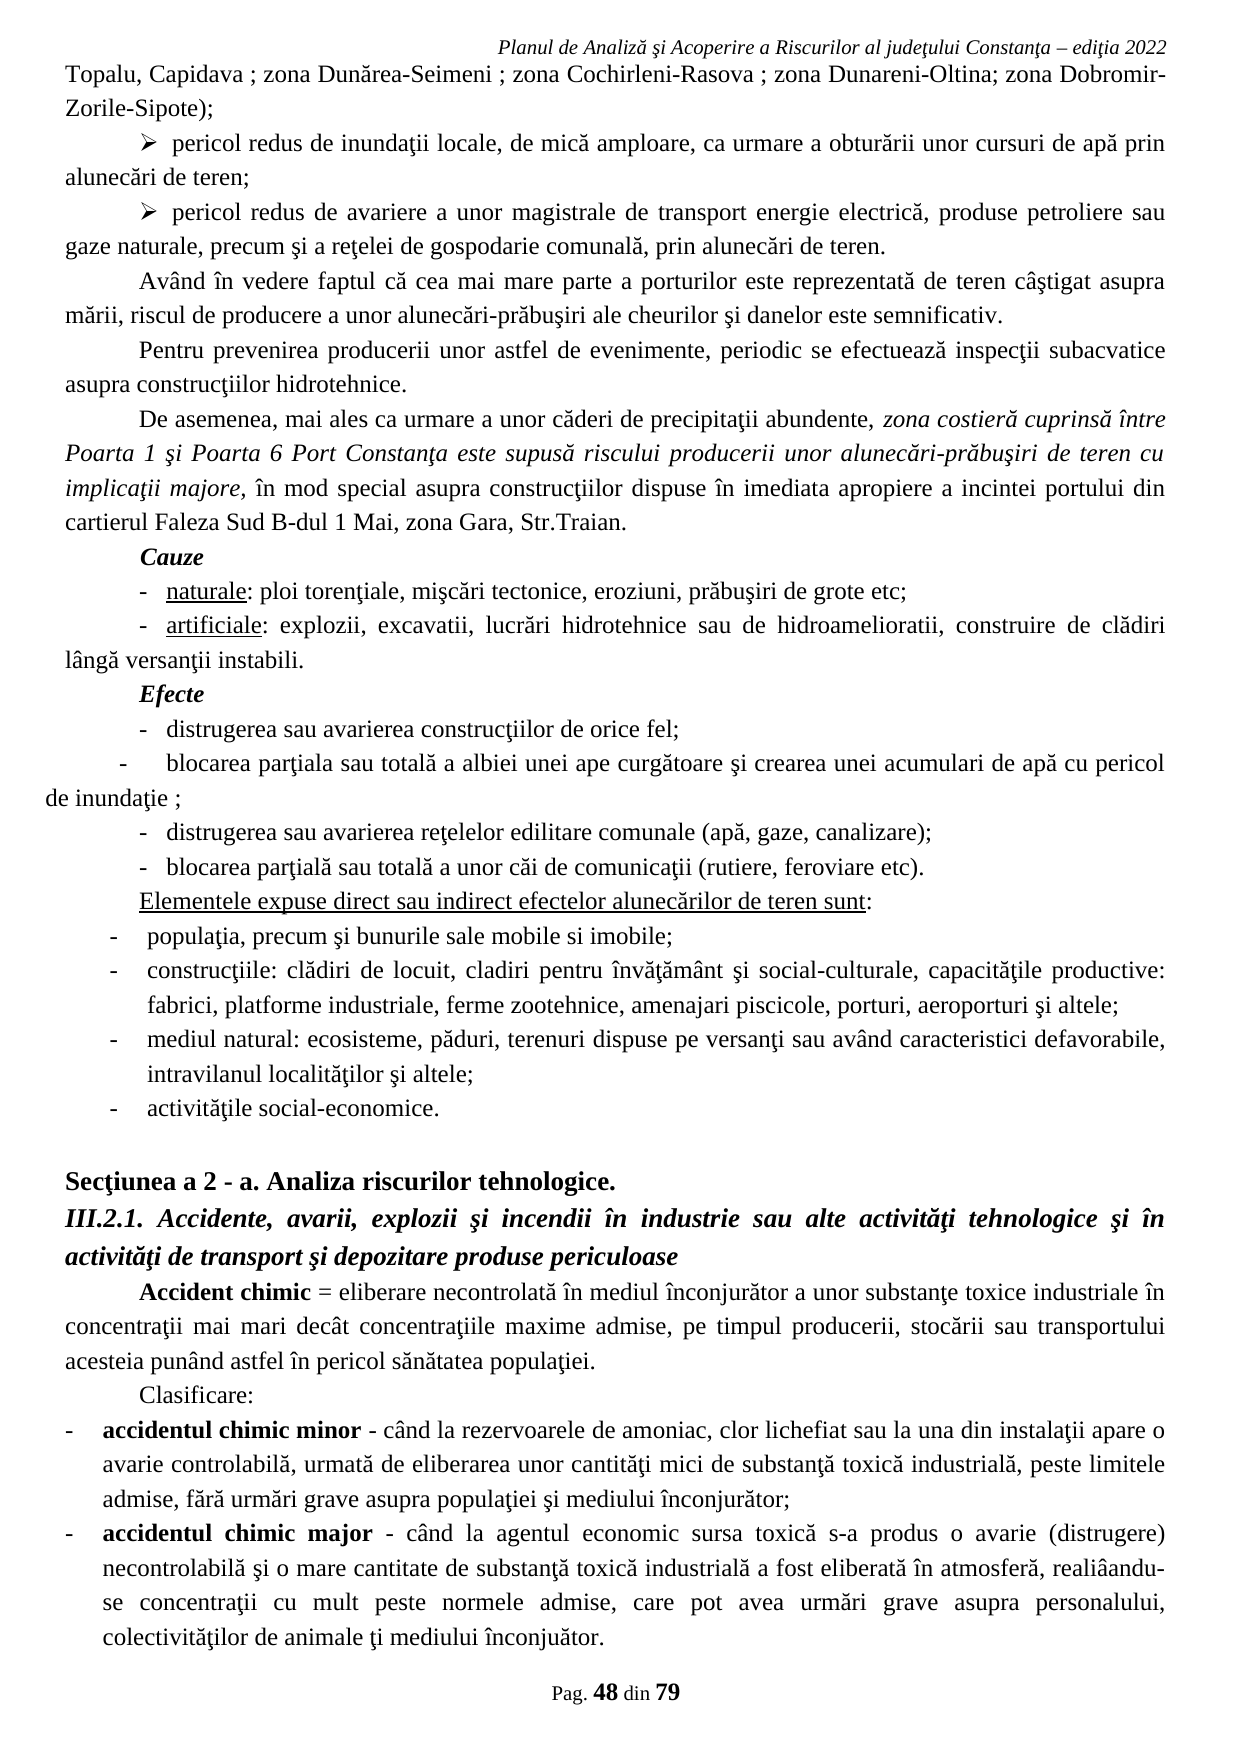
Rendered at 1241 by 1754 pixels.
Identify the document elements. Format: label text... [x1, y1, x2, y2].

list construcţiile: clădiri de locuit, cladiri pentru învăţământ şi social-culturale, capacităţile productive: fabrici, platforme industriale, ferme zootehnice, amenajari piscicole, porturi, aeroporturi şi altele; [109, 955, 1166, 1019]
list blocarea parţială sau totală a unor căi de comunicaţii (rutiere, feroviare etc). [65, 852, 1166, 881]
list mediul natural: ecosisteme, păduri, terenuri dispuse pe versanţi sau având caracteristici defavorabile, intravilanul localităţilor şi altele; [109, 1024, 1166, 1088]
text Accident chimic = eliberare necontrolată în mediul înconjurător a unor substanţe toxice industriale în concentraţii mai mari decât concentraţiile maxime admise, pe timpul producerii, stocării sau transportului acesteia punând astfel în pericol sănătatea populaţiei. [65, 1277, 1166, 1375]
list naturale: ploi torenţiale, mişcări tectonice, eroziuni, prăbuşiri de grote etc; [65, 576, 1166, 605]
list distrugerea sau avarierea reţelelor edilitare comunale (apă, gaze, canalizare); [65, 817, 1166, 846]
list pericol redus de inundaţii locale, de mică amploare, ca urmare a obturării unor cursuri de apă prin alunecări de teren; [65, 128, 1166, 191]
list accidentul chimic major - când la agentul economic sursa toxică s-a produs o avarie (distrugere) necontrolabilă şi o mare cantitate de substanţă toxică industrială a fost eliberată în atmosferă, realiâandu-se concentraţii cu mult peste normele admise, care pot avea urmări grave asupra personalului, colectivităţilor de animale ţi mediului înconjuător. [65, 1518, 1166, 1651]
list artificiale: explozii, excavatii, lucrări hidrotehnice sau de hidroamelioratii, construire de clădiri lângă versanţii instabili. [65, 611, 1166, 674]
text Elementele expuse direct sau indirect efectelor alunecărilor de teren sunt: [65, 886, 1166, 915]
list distrugerea sau avarierea construcţiilor de orice fel; [65, 714, 1166, 743]
text De asemenea, mai ales ca urmare a unor căderi de precipitaţii abundente, zona costieră cuprinsă între Poarta 1 şi Poarta 6 Port Constanţa este supusă riscului producerii unor alunecări-prăbuşiri de teren cu implicaţii majore, în mod special asupra construcţiilor dispuse în imediata apropiere a incintei portului din cartierul Faleza Sud B-dul 1 Mai, zona Gara, Str.Traian. [65, 404, 1166, 536]
text III.2.1. Accidente, avarii, explozii şi incendii în industrie sau alte activităţi tehnologice şi în activităţi de transport şi depozitare produse periculoase [65, 1202, 1166, 1271]
list pericol redus de avariere a unor magistrale de transport energie electrică, produse petroliere sau gaze naturale, precum şi a reţelei de gospodarie comunală, prin alunecări de teren. [65, 197, 1166, 260]
list activităţile social-economice. [109, 1093, 1166, 1122]
list populaţia, precum şi bunurile sale mobile si imobile; [109, 921, 1166, 950]
text Efecte [65, 679, 1166, 708]
list accidentul chimic minor - când la rezervoarele de amoniac, clor lichefiat sau la una din instalaţii apare o avarie controlabilă, urmată de eliberarea unor cantităţi mici de substanţă toxică industrială, peste limitele admise, fără urmări grave asupra populaţiei şi mediului înconjurător; [65, 1415, 1166, 1513]
text Având în vedere faptul că cea mai mare parte a porturilor este reprezentată de teren câştigat asupra mării, riscul de producere a unor alunecări-prăbuşiri ale cheurilor şi danelor este semnificativ. [65, 266, 1166, 329]
text Secţiunea a 2 - a. Analiza riscurilor tehnologice. [65, 1165, 1166, 1196]
list blocarea parţiala sau totală a albiei unei ape curgătoare şi crearea unei acumulari de apă cu pericol de inundaţie ; [45, 748, 1166, 812]
text Pentru prevenirea producerii unor astfel de evenimente, periodic se efectuează inspecţii subacvatice asupra construcţiilor hidrotehnice. [65, 335, 1166, 398]
text Clasificare: [65, 1380, 1166, 1409]
text Cauze [65, 542, 1166, 570]
